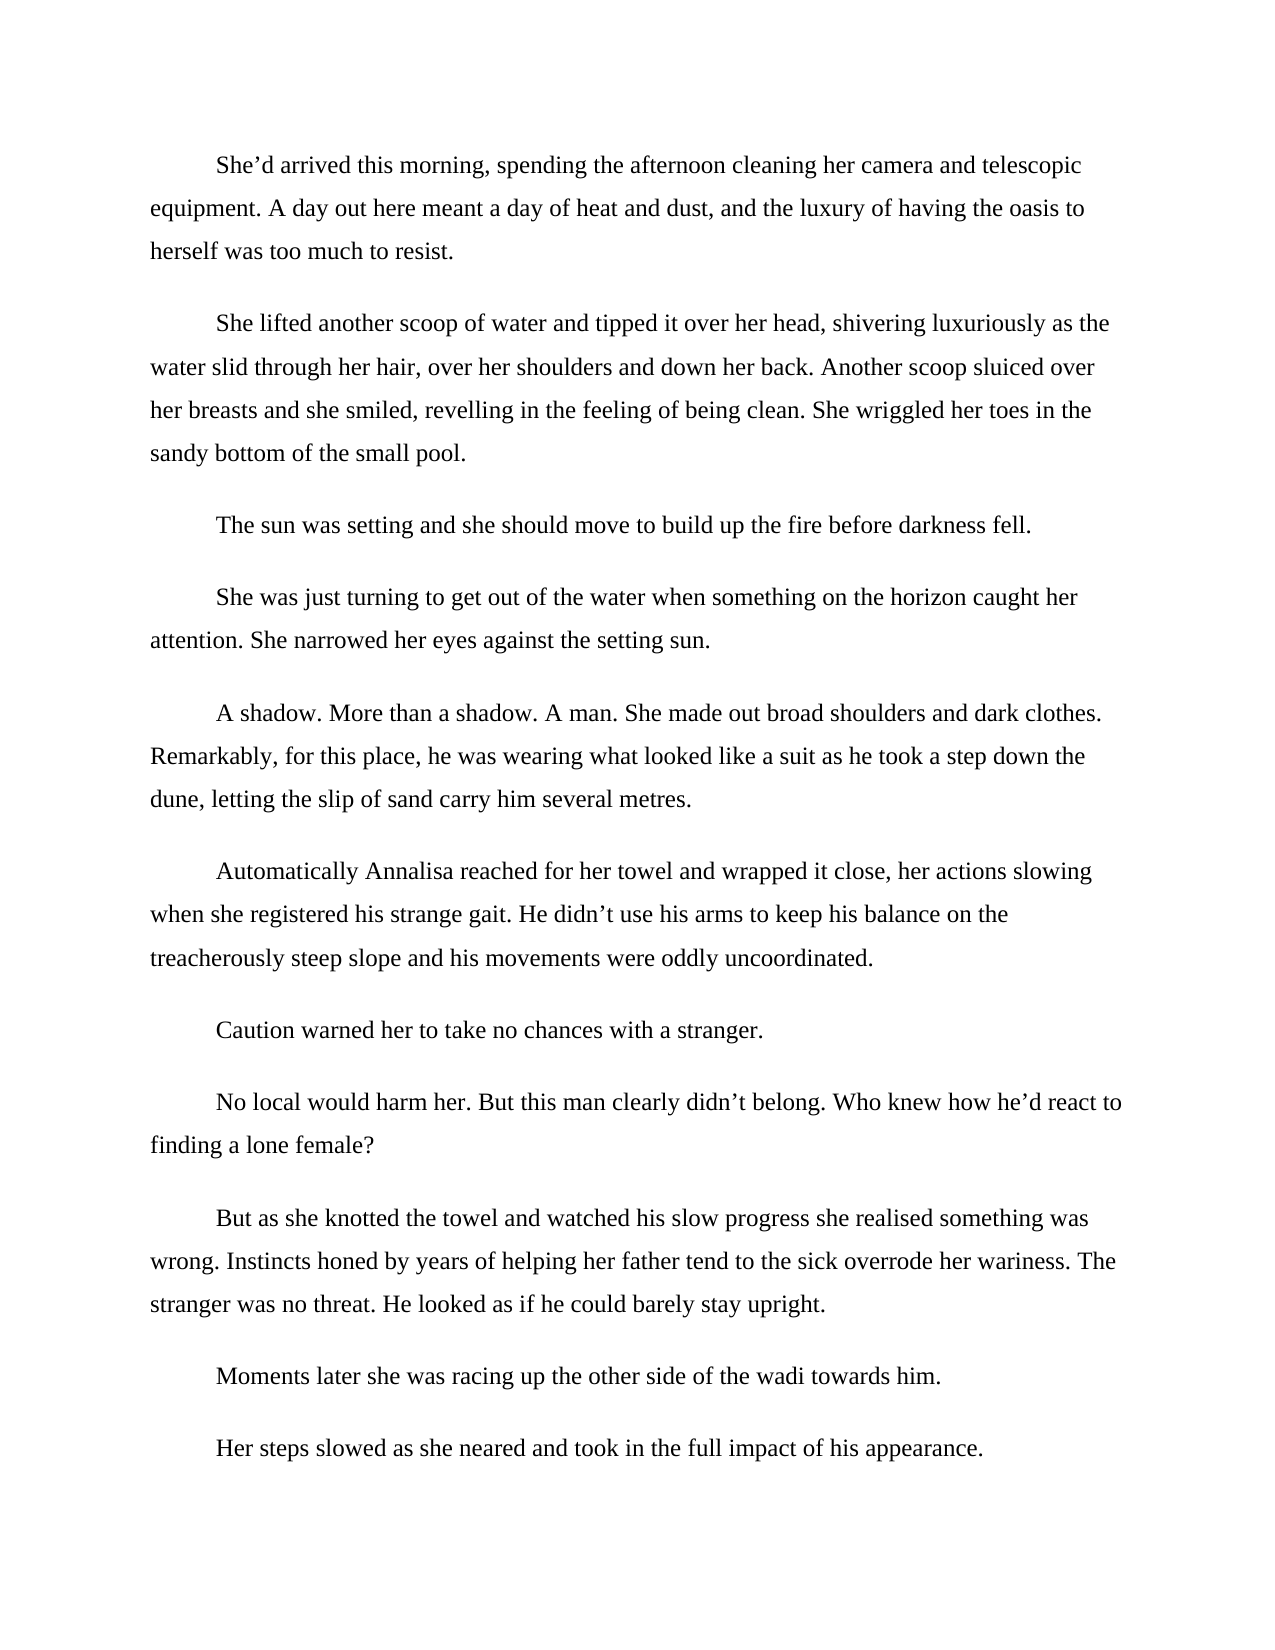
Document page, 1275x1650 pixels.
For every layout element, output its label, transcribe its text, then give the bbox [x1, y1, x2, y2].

text The sun was setting and she should move to build up the fire before darkness fell. [150, 510, 1125, 539]
text No local would harm her. But this man clearly didn’t belong. Who knew how he’d react to finding a lone female? [150, 1087, 1125, 1159]
text She’d arrived this morning, spending the afternoon cleaning her camera and telescopic equipment. A day out here meant a day of heat and dust, and the luxury of having the oasis to herself was too much to resist. [150, 150, 1125, 265]
text She was just turning to get out of the water when something on the horizon caught her attention. She narrowed her eyes against the setting sun. [150, 582, 1125, 654]
text A shadow. More than a shadow. A man. She made out broad shoulders and dark clothes. Remarkably, for this place, he was wearing what looked like a suit as he took a step down the dune, letting the slip of sand carry him several metres. [150, 698, 1125, 813]
text Moments later she was racing up the other side of the wadi towards him. [150, 1361, 1125, 1390]
text Automatically Annalisa reached for her towel and wrapped it close, her actions slowing when she registered his strange gait. He didn’t use his arms to keep his balance on the treacherously steep slope and his movements were oddly uncoordinated. [150, 856, 1125, 971]
text Caution warned her to take no chances with a stranger. [150, 1015, 1125, 1044]
text She lifted another scoop of water and tipped it over her head, shivering luxuriously as the water slid through her hair, over her shoulders and down her back. Another scoop sluiced over her breasts and she smiled, revelling in the feeling of being clean. She wriggled her toes in the sandy bottom of the small pool. [150, 308, 1125, 467]
text Her steps slowed as she neared and took in the full impact of his appearance. [150, 1433, 1125, 1462]
text But as she knotted the towel and watched his slow progress she realised something was wrong. Instincts honed by years of helping her father tend to the sick overrode her wariness. The stranger was no threat. He looked as if he could barely stay upright. [150, 1203, 1125, 1318]
